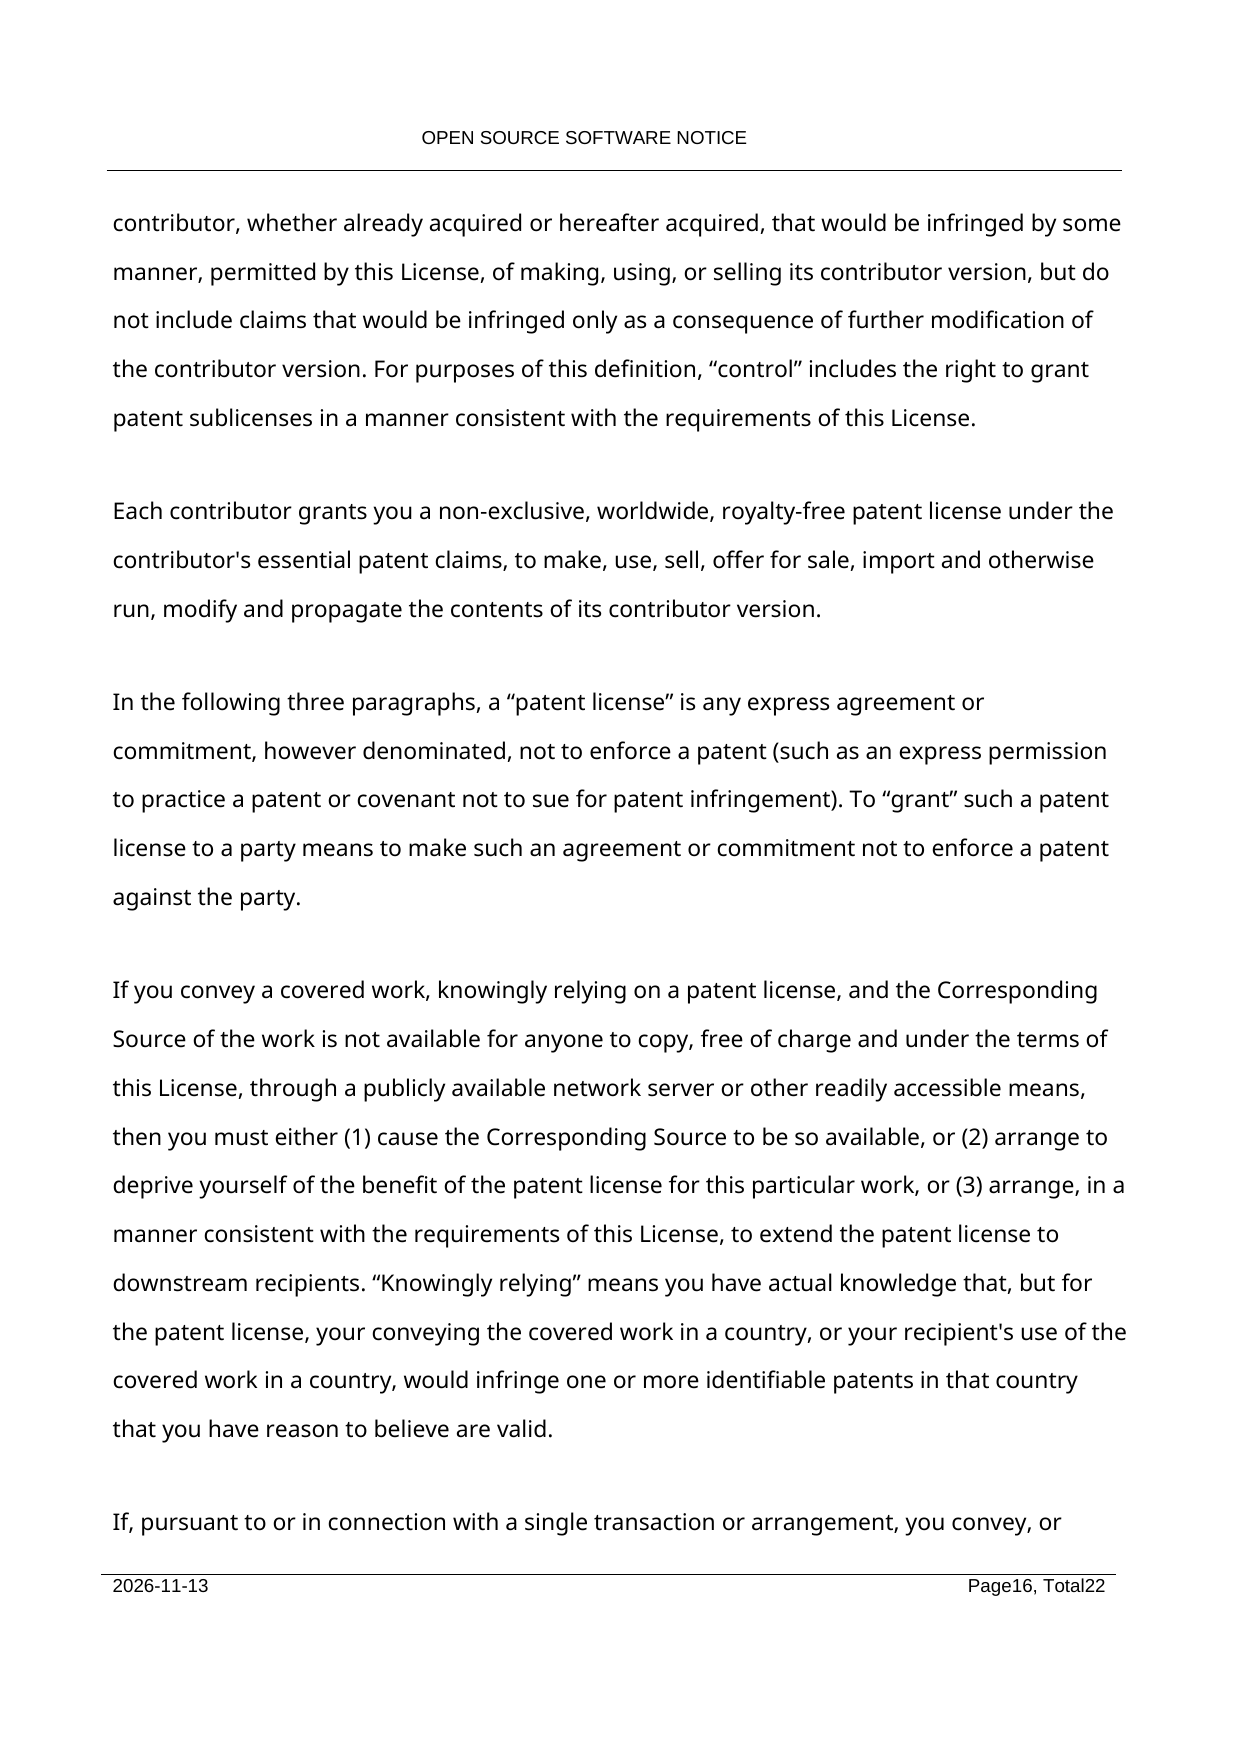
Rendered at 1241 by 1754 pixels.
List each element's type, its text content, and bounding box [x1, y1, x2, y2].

text Each contributor grants you a non-exclusive, worldwide, royalty-free patent license under the contributor's essential patent claims, to make, use, sell, offer for sale, import and otherwise run, modify and propagate the contents of its contributor version. [112, 494, 1128, 624]
text If you convey a covered work, knowingly relying on a patent license, and the Corresponding Source of the work is not available for anyone to copy, free of charge and under the terms of this License, through a publicly available network server or other readily accessible means, then you must either (1) cause the Corresponding Source to be so available, or (2) arrange to deprive yourself of the benefit of the patent license for this particular work, or (3) arrange, in a manner consistent with the requirements of this License, to extend the patent license to downstream recipients. “Knowingly relying” means you have actual knowledge that, but for the patent license, your conveying the covered work in a country, or your recipient's use of the covered work in a country, would infringe one or more identifiable patents in that country that you have reason to believe are valid. [112, 973, 1128, 1445]
text In the following three paragraphs, a “patent license” is any express agreement or commitment, however denominated, not to enforce a patent (such as an express permission to practice a patent or covenant not to sue for patent infringement). To “grant” such a patent license to a party means to make such an agreement or commitment not to enforce a patent against the party. [112, 685, 1128, 913]
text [112, 1506, 1128, 1538]
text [112, 206, 1128, 434]
